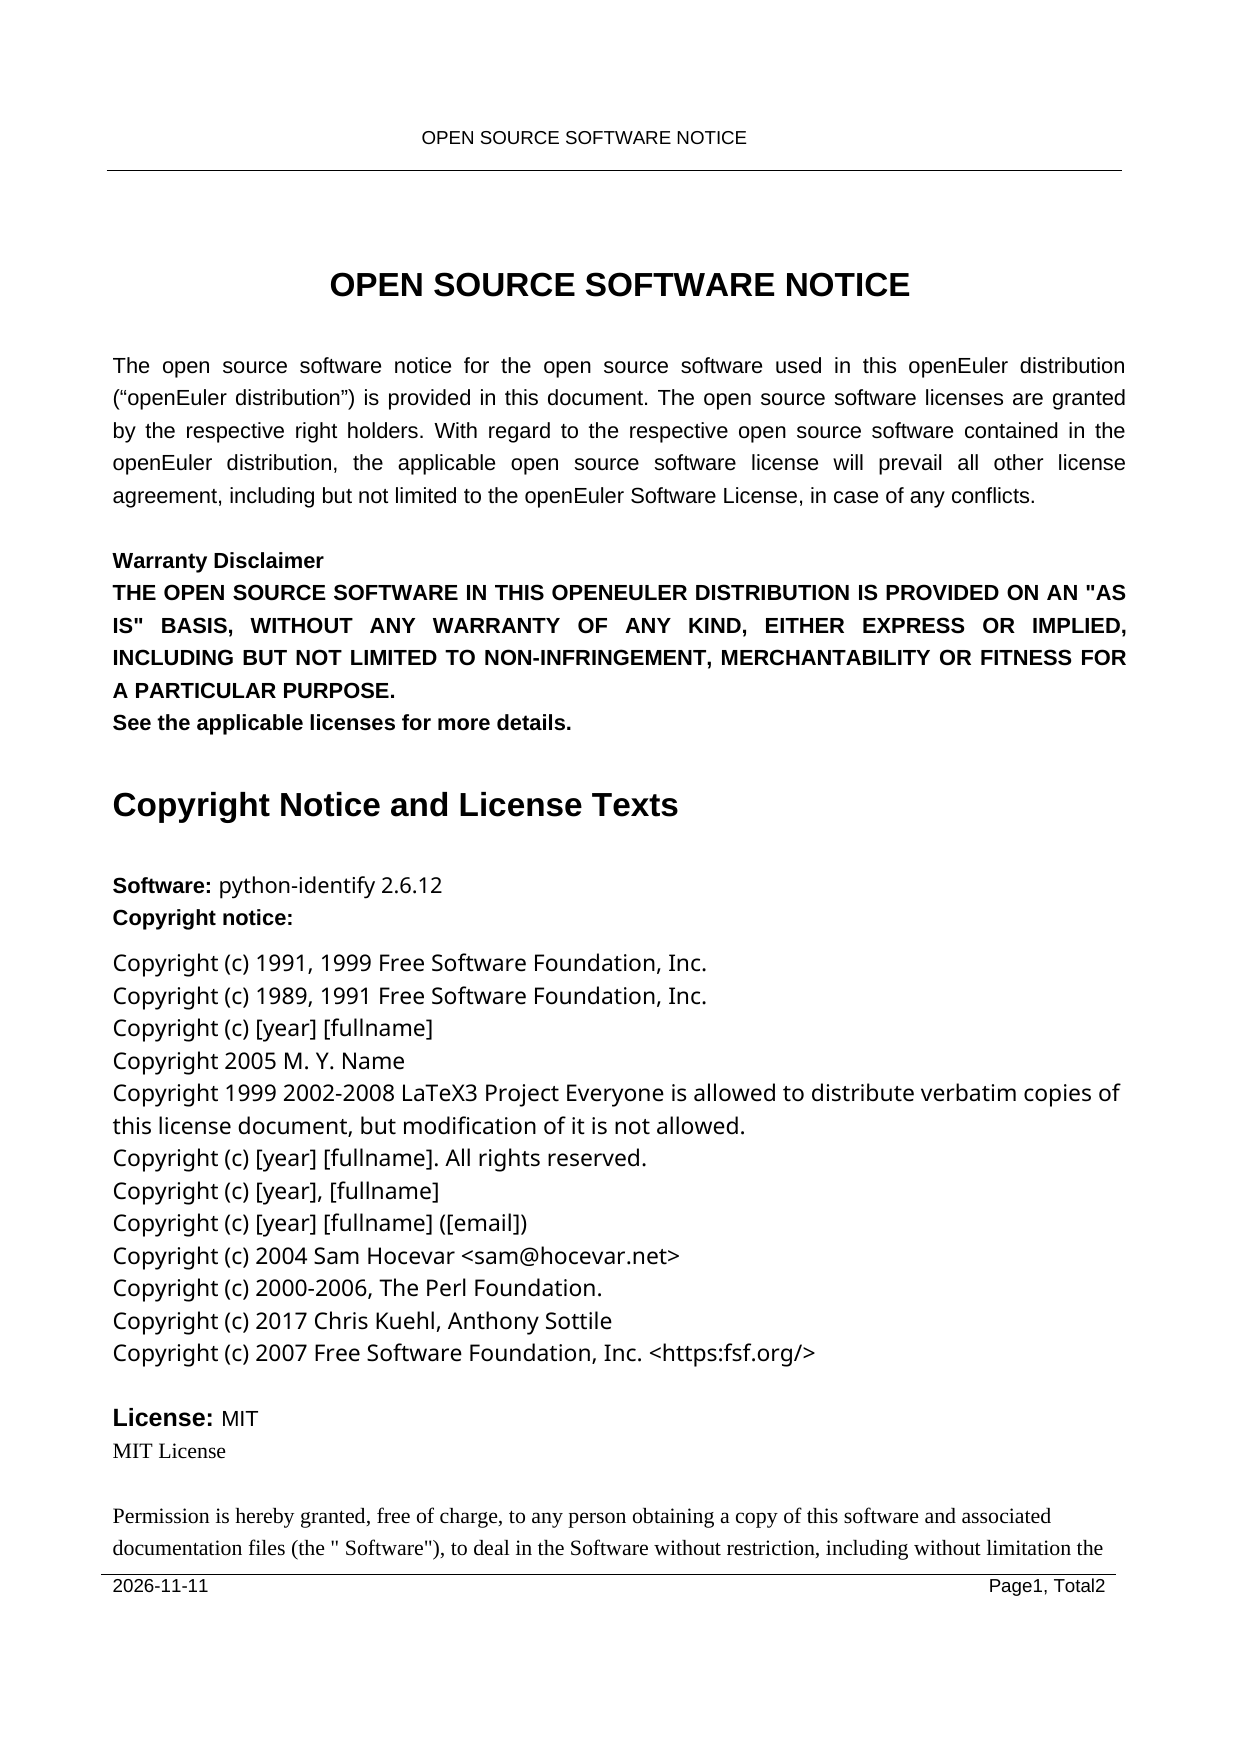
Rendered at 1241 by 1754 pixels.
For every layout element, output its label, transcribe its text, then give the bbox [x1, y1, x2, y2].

text Copyright Notice and License Texts [112, 771, 1128, 836]
text Warranty Disclaimer [112, 544, 1128, 576]
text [112, 1434, 1128, 1564]
text License: MIT [112, 1402, 1128, 1434]
text OPEN SOURCE SOFTWARE NOTICE [112, 251, 1128, 316]
text Copyright (c) 1991, 1999 Free Software Foundation, Inc. Copyright (c) 1989, 1991 Free Software Foundation, Inc. Copyright (c) [year] [fullname] Copyright 2005 M. Y. Name Copyright 1999 2002-2008 LaTeX3 Project Everyone is allowed to distribute verbatim copies of this license document, but modification of it is not allowed. Copyright (c) [year] [fullname]. All rights reserved. Copyright (c) [year], [fullname] Copyright (c) [year] [fullname] ([email]) Copyright (c) 2004 Sam Hocevar <sam@hocevar.net> Copyright (c) 2000-2006, The Perl Foundation. Copyright (c) 2017 Chris Kuehl, Anthony Sottile Copyright (c) 2007 Free Software Foundation, Inc. <https:fsf.org/> [112, 947, 1128, 1402]
title Software: python-identify 2.6.12 [112, 869, 1128, 901]
text THE OPEN SOURCE SOFTWARE IN THIS OPENEULER DISTRIBUTION IS PROVIDED ON AN "AS IS" BASIS, WITHOUT ANY WARRANTY OF ANY KIND, EITHER EXPRESS OR IMPLIED, INCLUDING BUT NOT LIMITED TO NON-INFRINGEMENT, MERCHANTABILITY OR FITNESS FOR A PARTICULAR PURPOSE. See the applicable licenses for more details. [112, 576, 1128, 739]
text Copyright notice: [112, 901, 1128, 934]
text The open source software notice for the open source software used in this openEuler distribution (“openEuler distribution”) is provided in this document. The open source software licenses are granted by the respective right holders. With regard to the respective open source software contained in the openEuler distribution, the applicable open source software license will prevail all other license agreement, including but not limited to the openEuler Software License, in case of any conflicts. [112, 349, 1128, 511]
